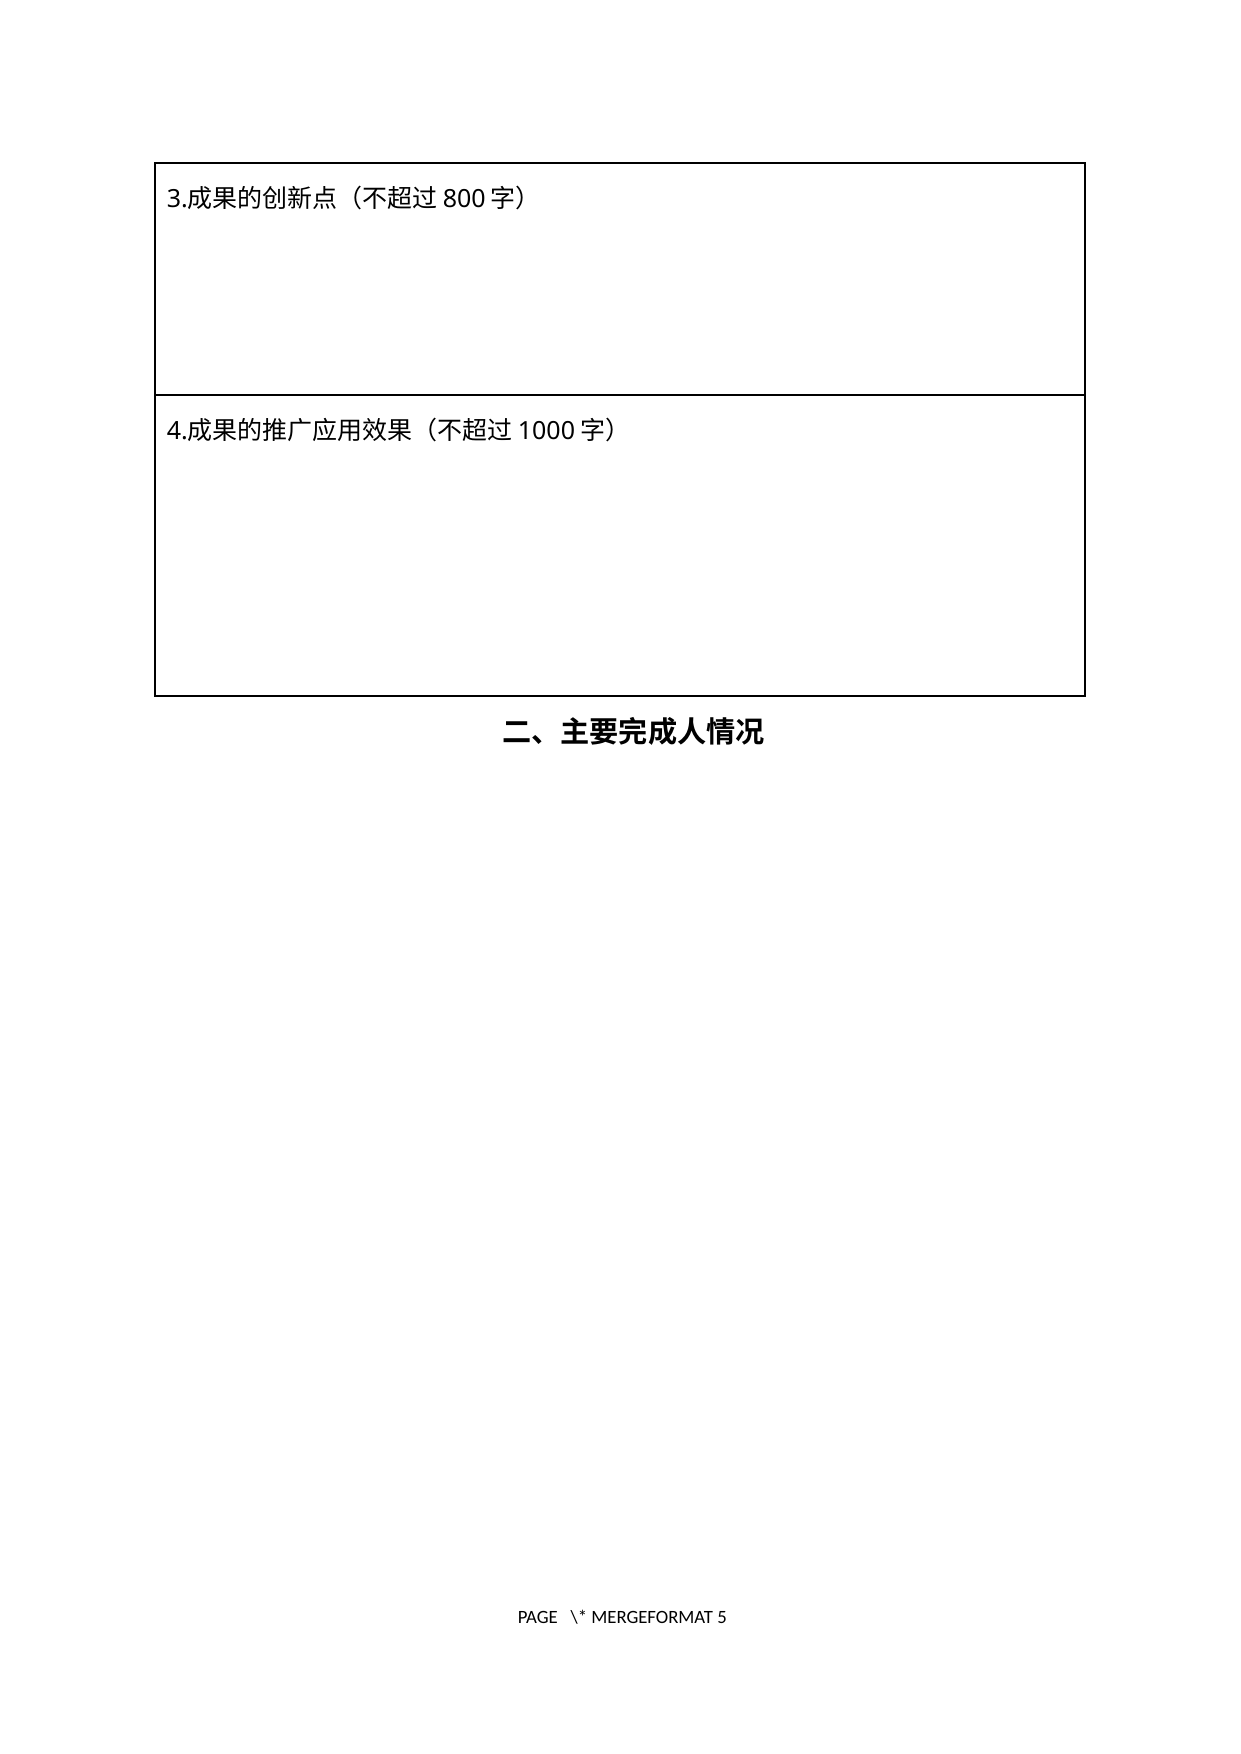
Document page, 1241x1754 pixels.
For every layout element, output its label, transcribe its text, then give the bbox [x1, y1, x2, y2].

text 二、主要完成人情况 [187, 697, 1053, 762]
table_cell 4.成果的推广应用效果（不超过1000字） [156, 396, 1084, 695]
table_cell 3.成果的创新点（不超过800字） [156, 164, 1084, 394]
